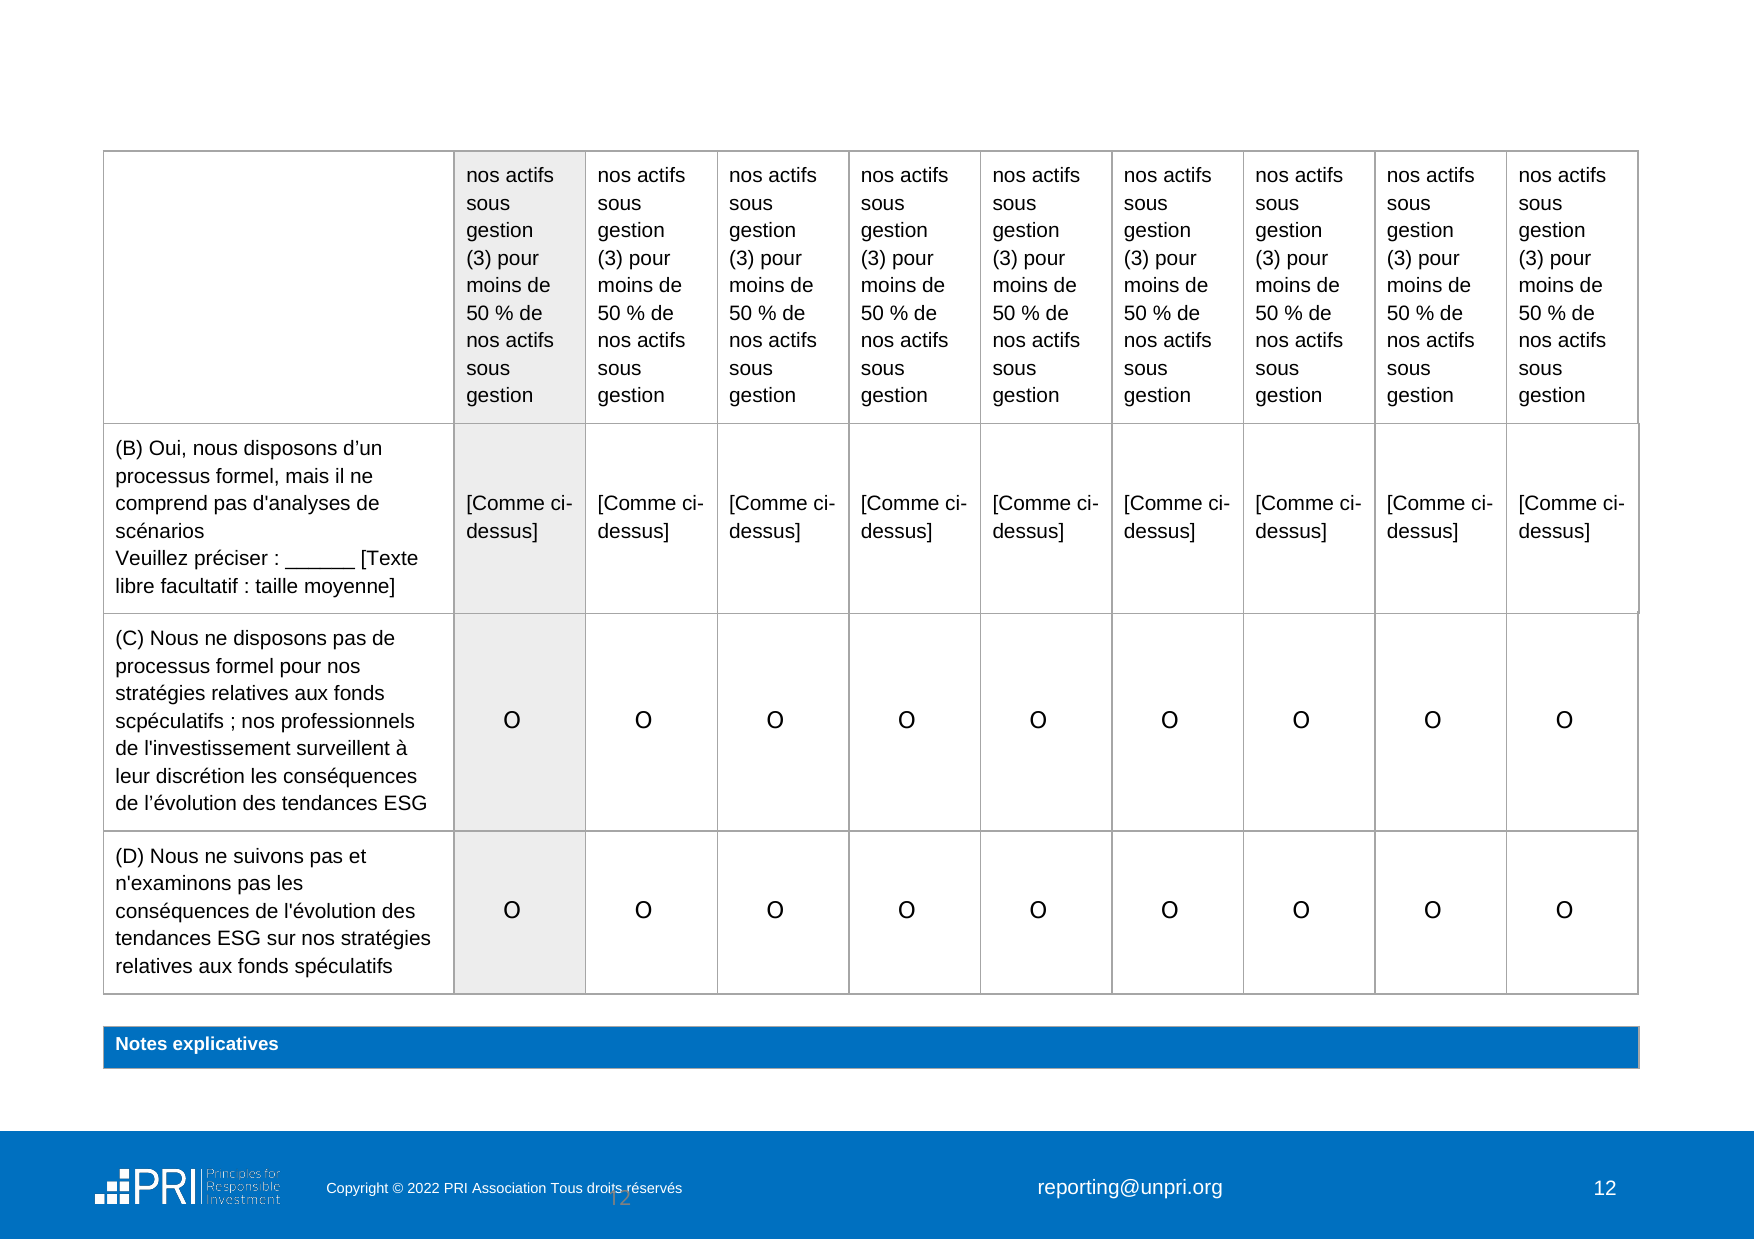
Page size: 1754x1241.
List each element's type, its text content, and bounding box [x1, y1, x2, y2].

table_cell [1376, 614, 1506, 830]
table_cell [981, 832, 1111, 993]
table_cell [981, 614, 1111, 830]
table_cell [718, 152, 848, 423]
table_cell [455, 152, 585, 423]
table_cell (B) Oui, nous disposons d’un processus formel, mais il ne comprend pas d'analyses de scénarios Veuillez préciser : ______ [Texte libre facultatif : taille moyenne] [104, 424, 453, 613]
table_cell [1507, 614, 1637, 830]
table_cell [Comme ci-dessus] [1113, 424, 1243, 613]
table_cell [850, 832, 980, 993]
table_cell [Comme ci-dessus] [455, 424, 585, 613]
table_cell [1244, 614, 1374, 830]
table_cell [1113, 832, 1243, 993]
table_cell [1376, 832, 1506, 993]
table_cell [586, 614, 717, 830]
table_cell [1113, 152, 1243, 423]
table_cell [718, 832, 848, 993]
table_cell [586, 152, 717, 423]
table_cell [1376, 152, 1506, 423]
picture [92, 1166, 282, 1207]
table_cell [850, 152, 980, 423]
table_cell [104, 152, 453, 423]
table_cell [850, 614, 980, 830]
table_cell [Comme ci-dessus] [850, 424, 980, 613]
table_cell [Comme ci-dessus] [586, 424, 717, 613]
table_cell (D) Nous ne suivons pas et n'examinons pas les conséquences de l'évolution des tendances ESG sur nos stratégies relatives aux fonds spéculatifs [104, 832, 453, 993]
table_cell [981, 152, 1111, 423]
table_header Notes explicatives [104, 1027, 1638, 1068]
table_cell [1113, 614, 1243, 830]
table_cell [Comme ci-dessus] [981, 424, 1111, 613]
table_cell [455, 614, 585, 830]
table_cell [Comme ci-dessus] [1507, 424, 1638, 613]
table_cell [718, 614, 848, 830]
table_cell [1507, 152, 1637, 423]
table_cell [Comme ci-dessus] [1376, 424, 1506, 613]
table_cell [1244, 152, 1374, 423]
table_cell [Comme ci-dessus] [718, 424, 848, 613]
table_cell [1507, 832, 1637, 993]
table_cell [586, 832, 717, 993]
table_cell (C) Nous ne disposons pas de processus formel pour nos stratégies relatives aux fonds scpéculatifs ; nos professionnels de l'investissement surveillent à leur discrétion les conséquences de l’évolution des tendances ESG [104, 614, 453, 830]
table_cell [Comme ci-dessus] [1244, 424, 1374, 613]
table_cell [455, 832, 585, 993]
table_cell [1244, 832, 1374, 993]
